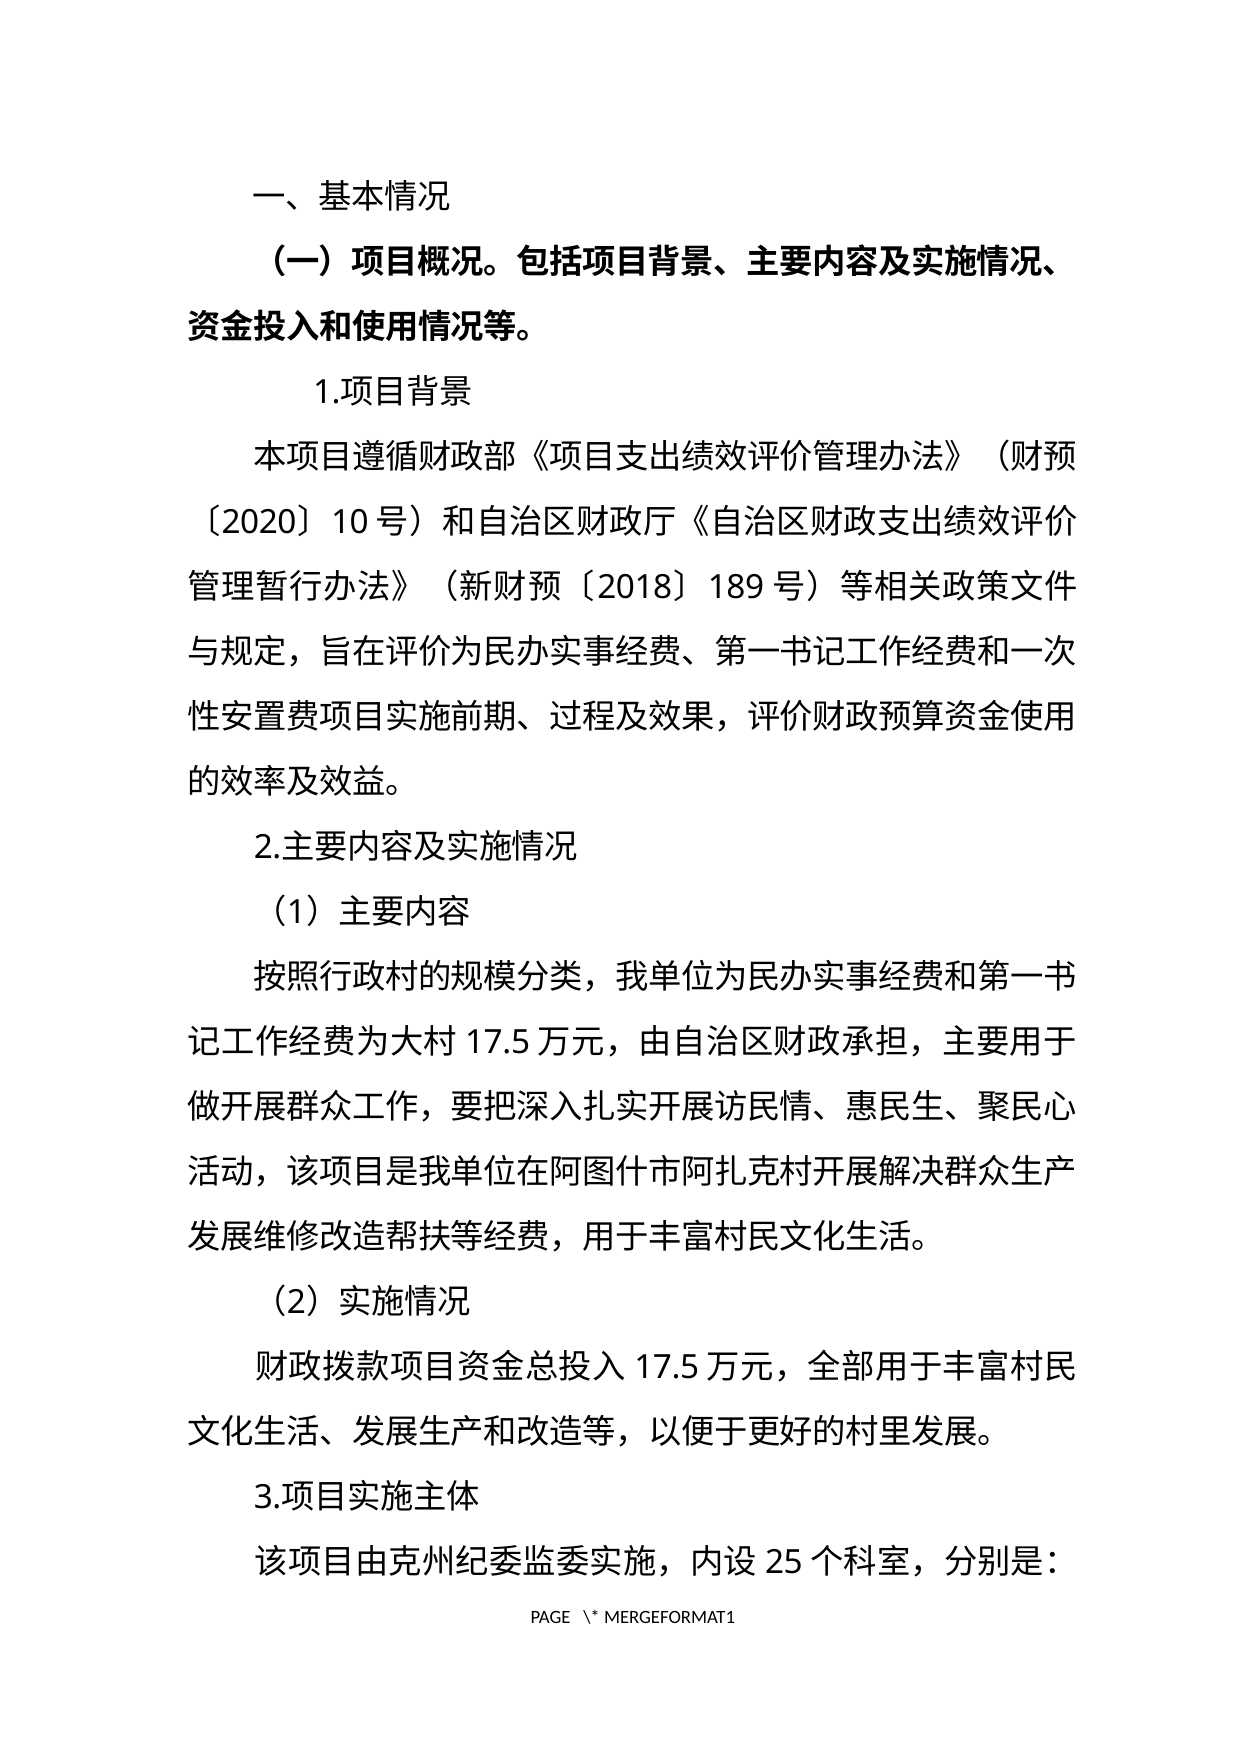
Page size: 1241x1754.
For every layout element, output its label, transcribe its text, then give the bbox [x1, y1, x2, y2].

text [187, 357, 1078, 1592]
text （一）项目概况。包括项目背景、主要内容及实施情况、资金投入和使用情况等。 [187, 227, 1078, 357]
text 一、基本情况 [187, 162, 1078, 227]
